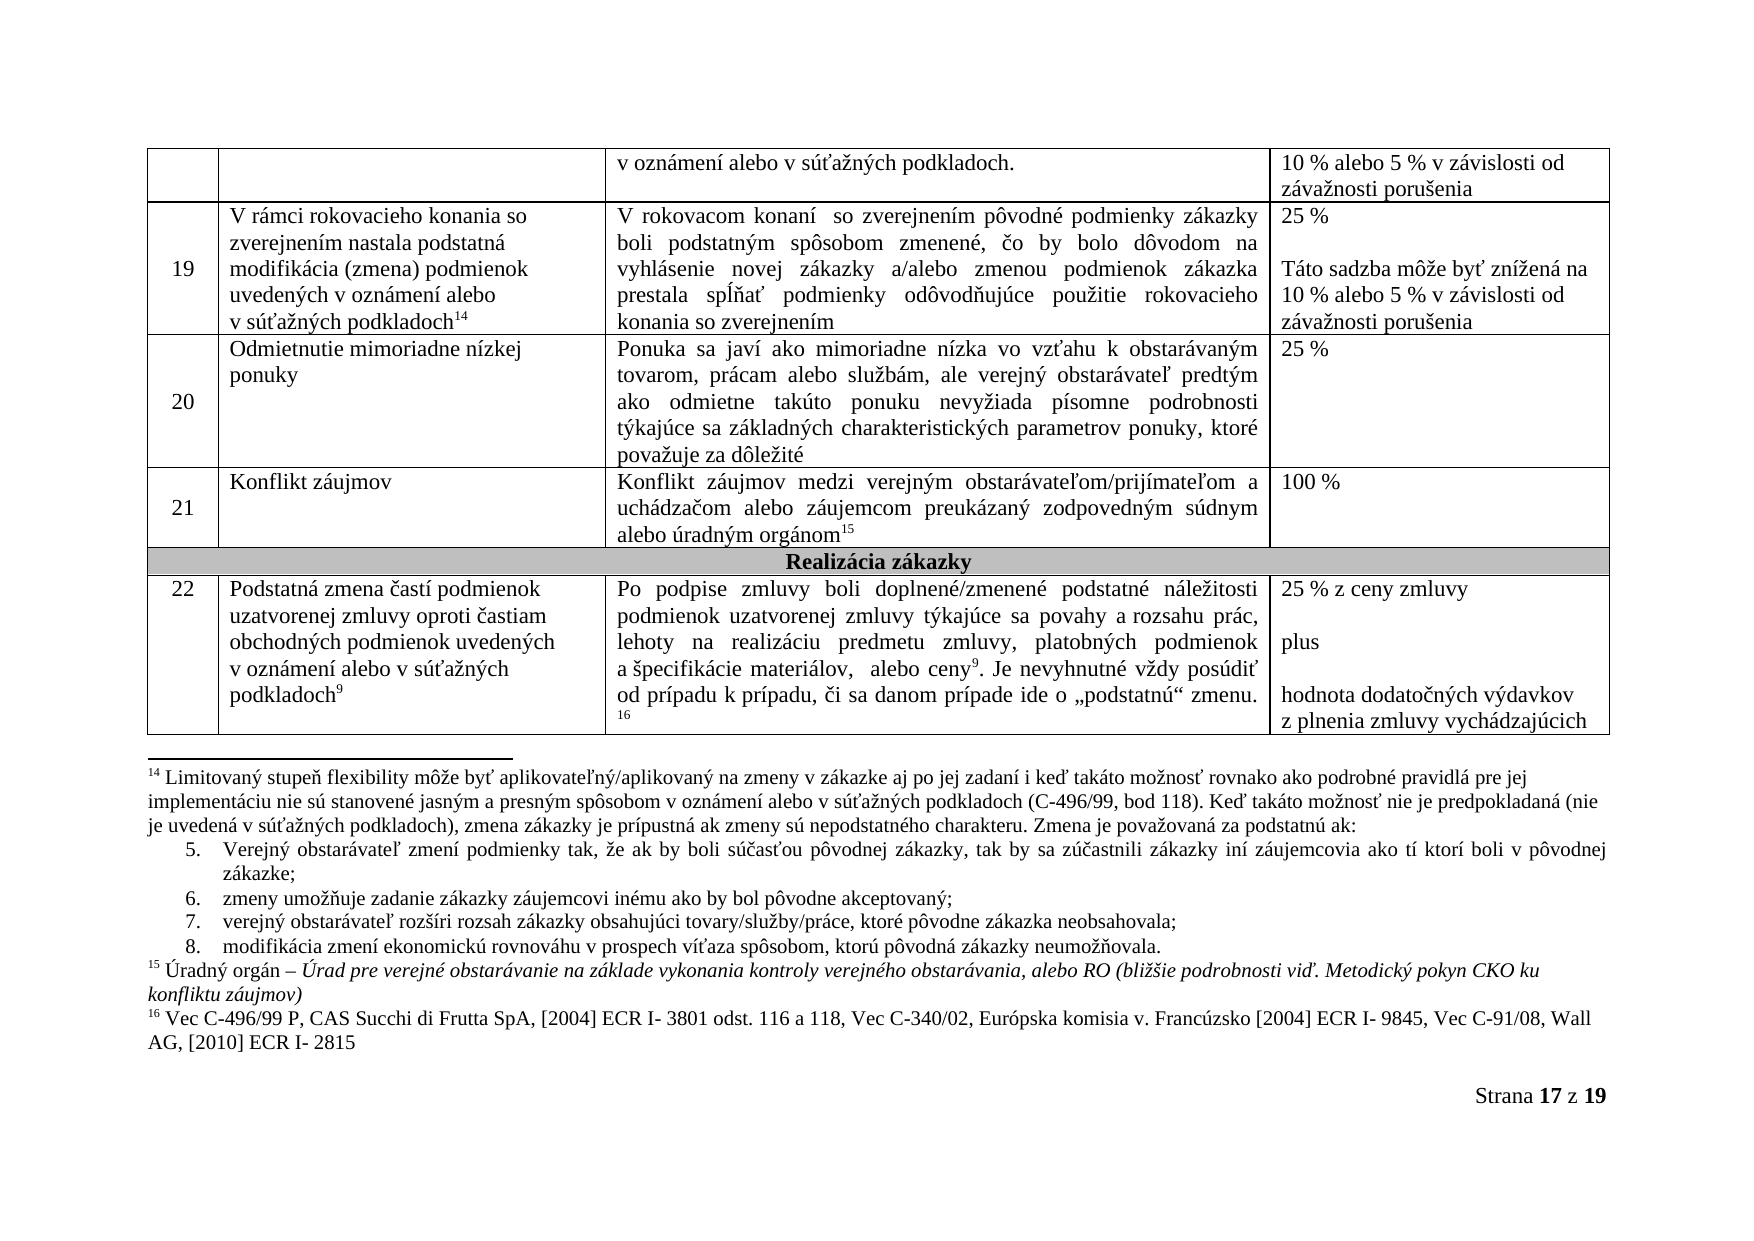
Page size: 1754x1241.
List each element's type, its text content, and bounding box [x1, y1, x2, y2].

table_cell 100 % [1271, 468, 1609, 547]
table_cell Podstatná zmena častí podmienok uzatvorenej zmluvy oproti častiam obchodných podmienok uvedených v oznámení alebo v súťažných podkladoch9 [219, 576, 605, 734]
table_cell 20 [148, 335, 218, 467]
table_cell Po podpise zmluvy boli doplnené/zmenené podstatné náležitosti podmienok uzatvorenej zmluvy týkajúce sa povahy a rozsahu prác, lehoty na realizáciu predmetu zmluvy, platobných podmienok a špecifikácie materiálov, alebo ceny9. Je nevyhnutné vždy posúdiť od prípadu k prípadu, či sa danom prípade ide o „podstatnú“ zmenu. Verejný obstarávateľ uzatvoril dodatok v rozpore so zákazom uvedeným v § 10a ods. 1 zákona o VO [606, 576, 1269, 734]
table_cell Konflikt záujmov medzi verejným obstarávateľom/prijímateľom a uchádzačom alebo záujemcom preukázaný zodpovedným súdnym alebo úradným orgánom [606, 468, 1269, 547]
table_cell 25 % Táto sadzba môže byť znížená na 10 % alebo 5 % v závislosti od závažnosti porušenia [1271, 203, 1609, 334]
table_cell 21 [148, 468, 218, 547]
table_cell Odmietnutie mimoriadne nízkej ponuky [219, 335, 605, 467]
table_cell Realizácia zákazky [148, 548, 1609, 574]
table_cell V rámci rokovacieho konania so zverejnením nastala podstatná modifikácia (zmena) podmienok uvedených v oznámení alebo v súťažných podkladoch [219, 203, 605, 334]
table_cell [1271, 149, 1609, 201]
table_cell Konflikt záujmov [219, 468, 605, 547]
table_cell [606, 149, 1269, 201]
table_cell 22 [148, 576, 218, 734]
table_cell 25 % [1271, 335, 1609, 467]
table_cell V rokovacom konaní so zverejnením pôvodné podmienky zákazky boli podstatným spôsobom zmenené, čo by bolo dôvodom na vyhlásenie novej zákazky a/alebo zmenou podmienok zákazka prestala spĺňať podmienky odôvodňujúce použitie rokovacieho konania so zverejnením [606, 203, 1269, 334]
table_cell Ponuka sa javí ako mimoriadne nízka vo vzťahu k obstarávaným tovarom, prácam alebo službám, ale verejný obstarávateľ predtým ako odmietne takúto ponuku nevyžiada písomne podrobnosti týkajúce sa základných charakteristických parametrov ponuky, ktoré považuje za dôležité [606, 335, 1269, 467]
table_cell 19 [148, 203, 218, 334]
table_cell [219, 149, 605, 201]
table_cell 25 % z ceny zmluvy plus hodnota dodatočných výdavkov z plnenia zmluvy vychádzajúcich z podstatných zmien zmluvy [1271, 576, 1609, 734]
table_cell 18 [148, 149, 218, 201]
